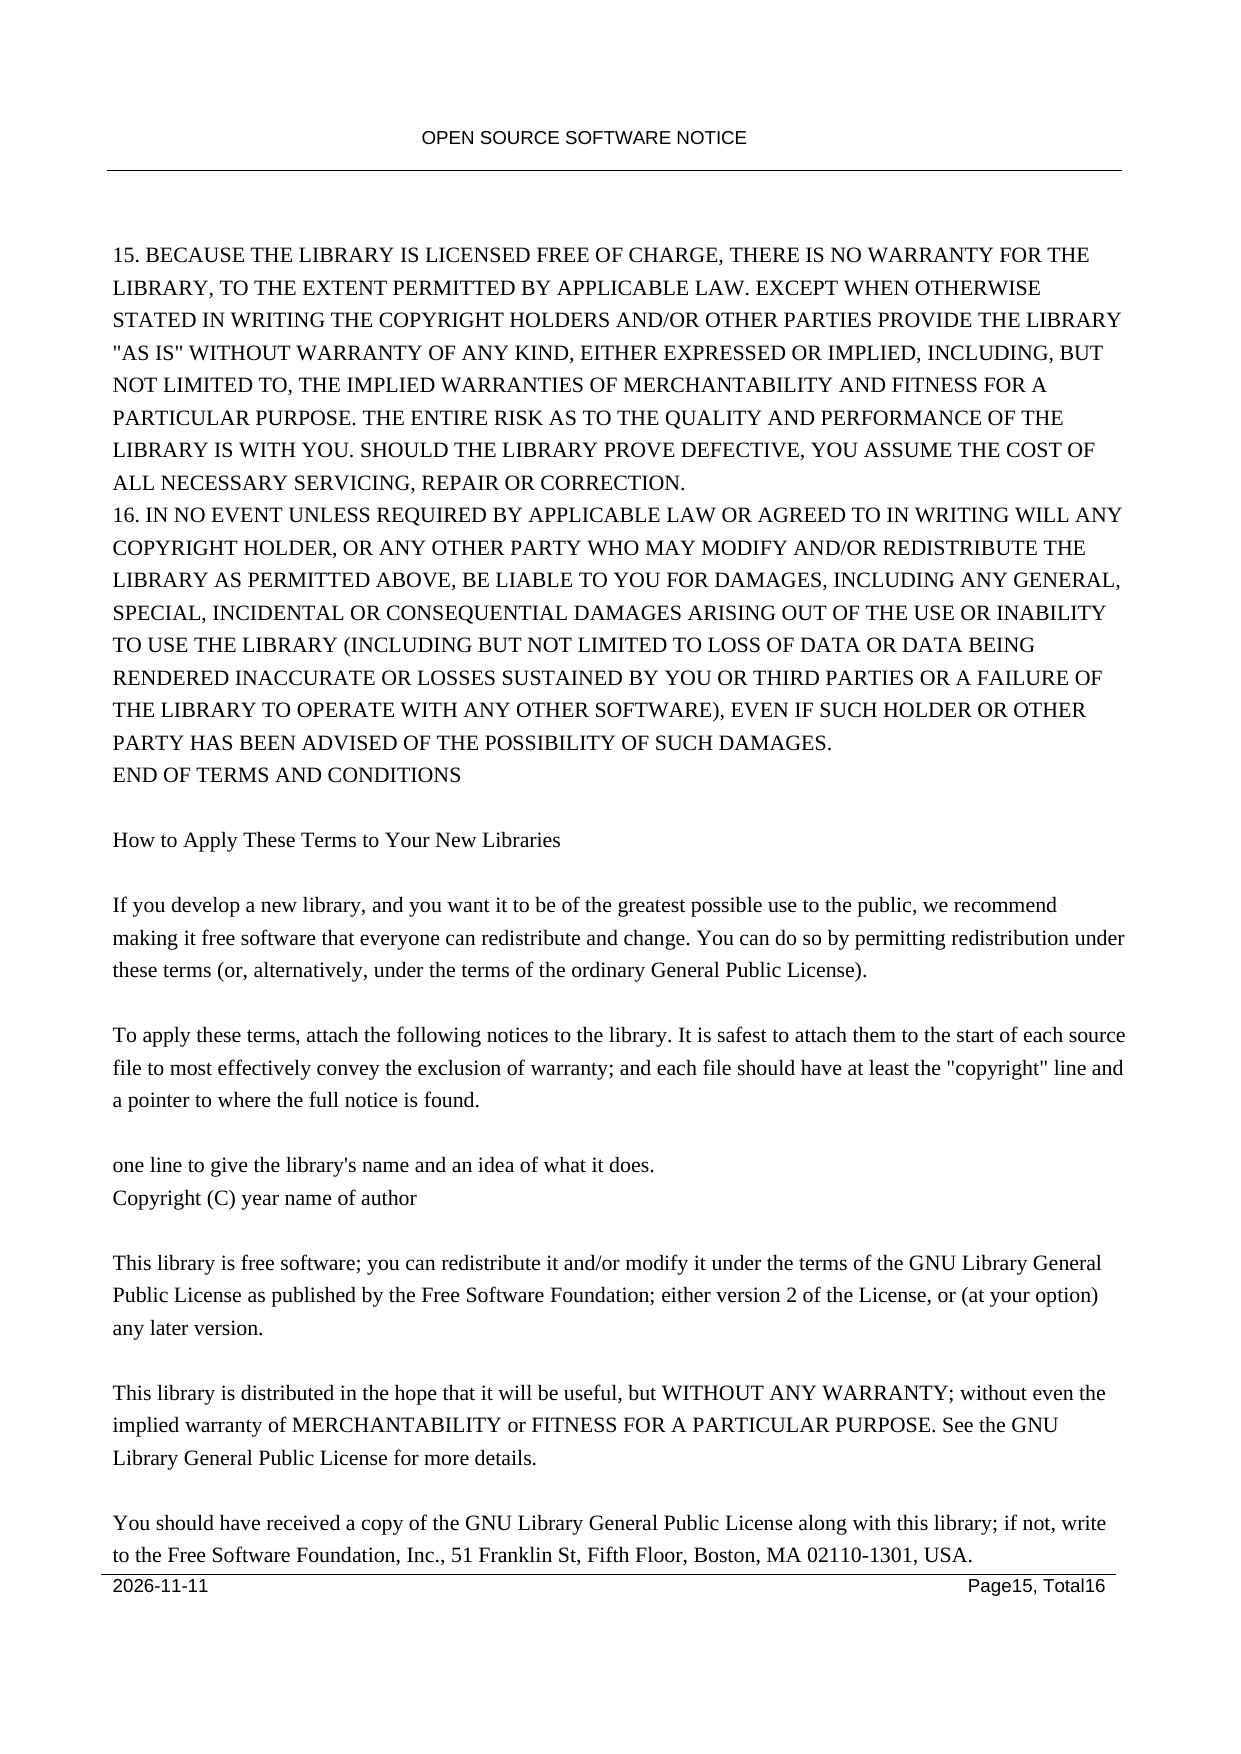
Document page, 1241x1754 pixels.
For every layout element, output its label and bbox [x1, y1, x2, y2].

text [112, 206, 1128, 1571]
